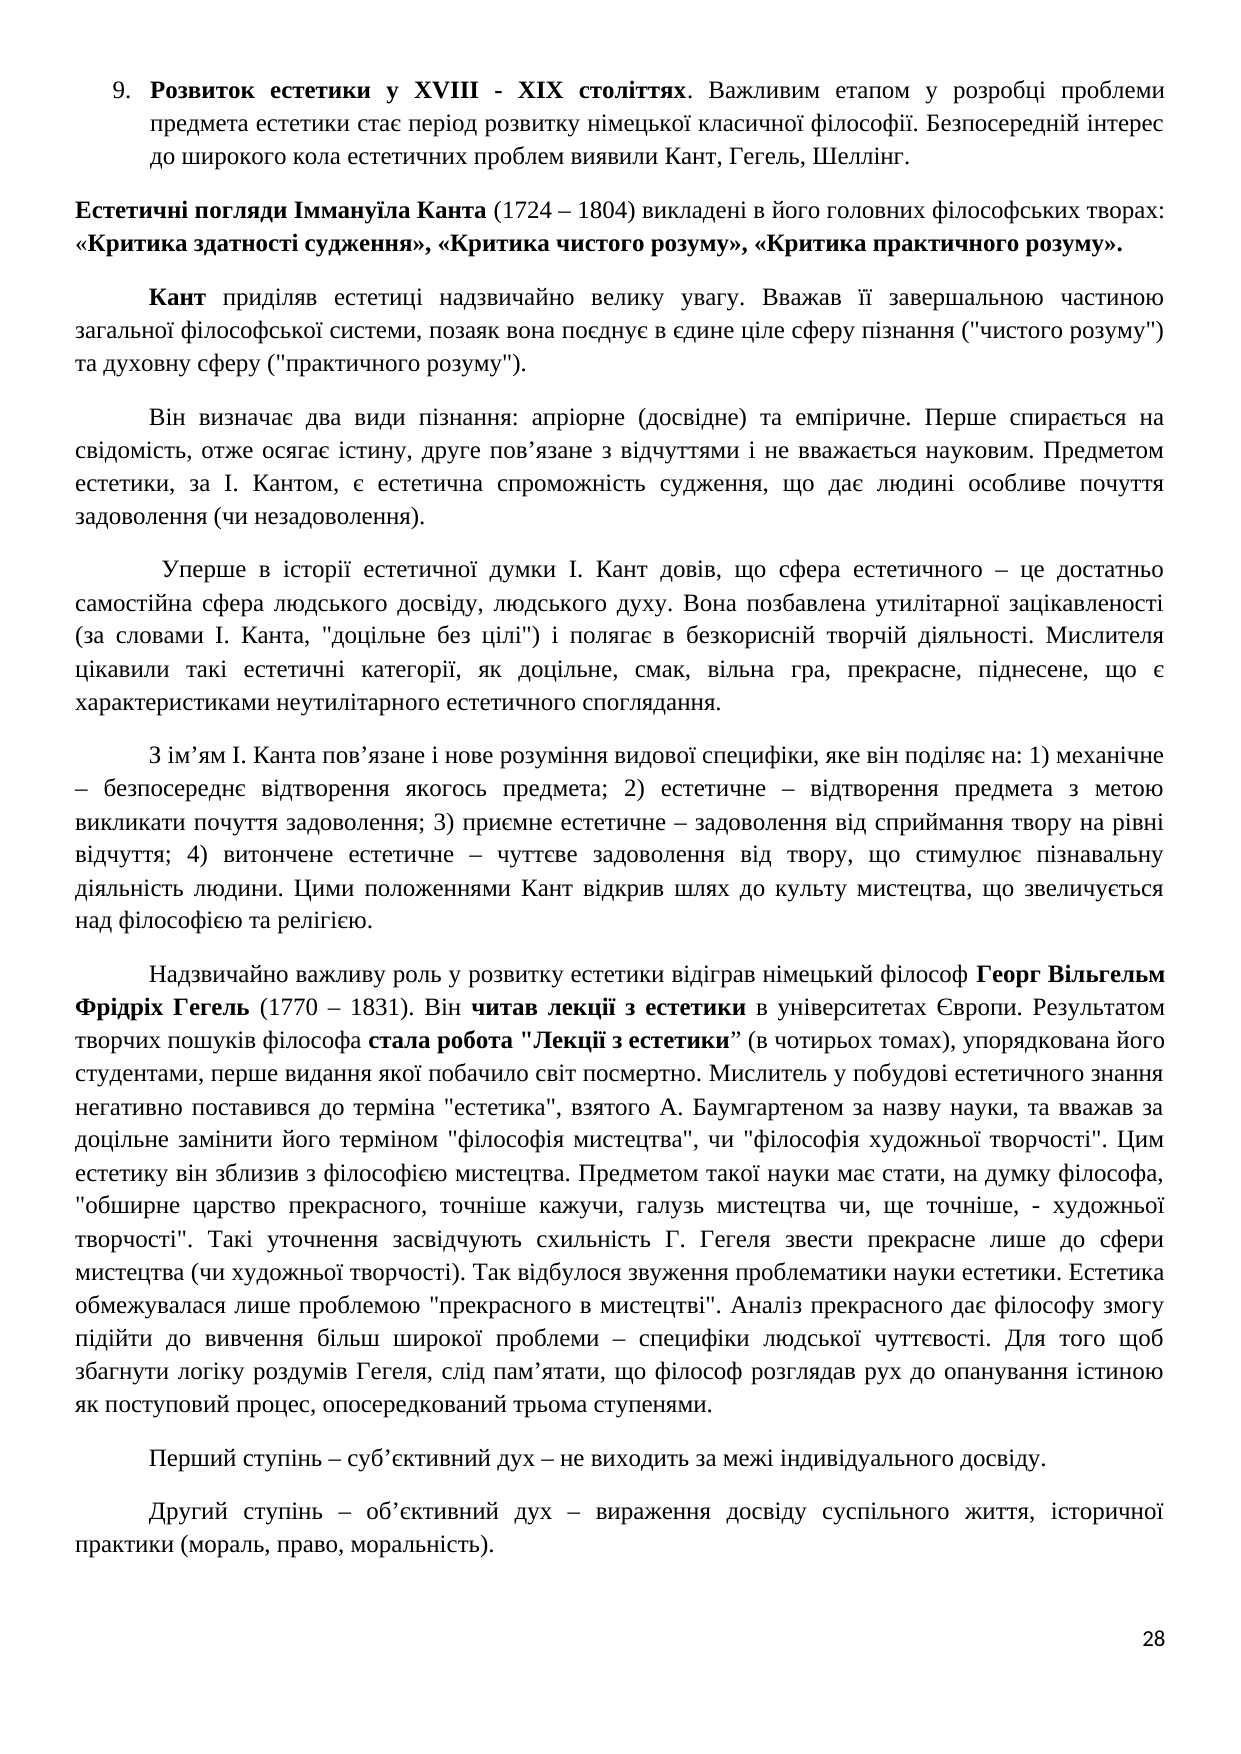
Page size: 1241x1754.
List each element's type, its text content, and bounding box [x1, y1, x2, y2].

text З ім’ям І. Канта пов’язане і нове розуміння видової специфіки, яке він поділяє на: 1) механічне – безпосереднє відтворення якогось предмета; 2) естетичне – відтворення предмета з метою викликати почуття задоволення; 3) приємне естетичне – задоволення від сприймання твору на рівні відчуття; 4) витончене естетичне – чуттєве задоволення від твору, що стимулює пізнавальну діяльність людини. Цими положеннями Кант відкрив шлях до культу мистецтва, що звеличується над філософією та релігією. [75, 741, 1165, 934]
text Естетичні погляди Іммануїла Канта (1724 – 1804) викладені в його головних філософських творах: «Критика здатності судження», «Критика чистого розуму», «Критика практичного розуму». [75, 195, 1165, 257]
text Уперше в історії естетичної думки І. Кант довів, що сфера естетичного – це достатньо самостійна сфера людського досвіду, людського духу. Вона позбавлена утилітарної зацікавленості (за словами І. Канта, "доцільне без цілі") і полягає в безкорисній творчій діяльності. Мислителя цікавили такі естетичні категорії, як доцільне, смак, вільна гра, прекрасне, піднесене, що є характеристиками неутилітарного естетичного споглядання. [75, 554, 1165, 715]
text Другий ступінь – об’єктивний дух – вираження досвіду суспільного життя, історичної практики (мораль, право, моральність). [75, 1496, 1165, 1558]
list Розвиток естетики у ХVІІІ - ХІХ століттях. Важливим етапом у розробці проблеми предмета естетики стає період розвитку німецької класичної філософії. Безпосередній інтерес до широкого кола естетичних проблем виявили Кант, Гегель, Шеллінг. [112, 75, 1165, 170]
text Кант приділяв естетиці надзвичайно велику увагу. Вважав її завершальною частиною загальної філософської системи, позаяк вона поєднує в єдине ціле сферу пізнання ("чистого розуму") та духовну сферу ("практичного розуму"). [75, 282, 1165, 377]
text Надзвичайно важливу роль у розвитку естетики відіграв німецький філософ Георг Вільгельм Фрідріх Гегель (1770 – 1831). Він читав лекції з естетики в університетах Європи. Результатом творчих пошуків філософа стала робота "Лекції з естетики” (в чотирьох томах), упорядкована його студентами, перше видання якої побачило світ посмертно. Мислитель у побудові естетичного знання негативно поставився до терміна "естетика", взятого А. Баумгартеном за назву науки, та вважав за доцільне замінити його терміном "філософія мистецтва", чи "філософія художньої творчості". Цим естетику він зблизив з філософією мистецтва. Предметом такої науки має стати, на думку філософа, "обширне царство прекрасного, точніше кажучи, галузь мистецтва чи, ще точніше, - художньої творчості". Такі уточнення засвідчують схильність Г. Гегеля звести прекрасне лише до сфери мистецтва (чи художньої творчості). Так відбулося звуження проблематики науки естетики. Естетика обмежувалася лише проблемою "прекрасного в мистецтві". Аналіз прекрасного дає філософу змогу підійти до вивчення більш широкої проблеми – специфіки людської чуттєвості. Для того щоб збагнути логіку роздумів Гегеля, слід пам’ятати, що філософ розглядав рух до опанування істиною як поступовий процес, опосередкований трьома ступенями. [75, 959, 1165, 1417]
text Він визначає два види пізнання: апріорне (досвідне) та емпіричне. Перше спирається на свідомість, отже осягає істину, друге пов’язане з відчуттями і не вважається науковим. Предметом естетики, за І. Кантом, є естетична спроможність судження, що дає людині особливе почуття задоволення (чи незадоволення). [75, 402, 1165, 529]
text Перший ступінь – суб’єктивний дух – не виходить за межі індивідуального досвіду. [75, 1443, 1165, 1471]
